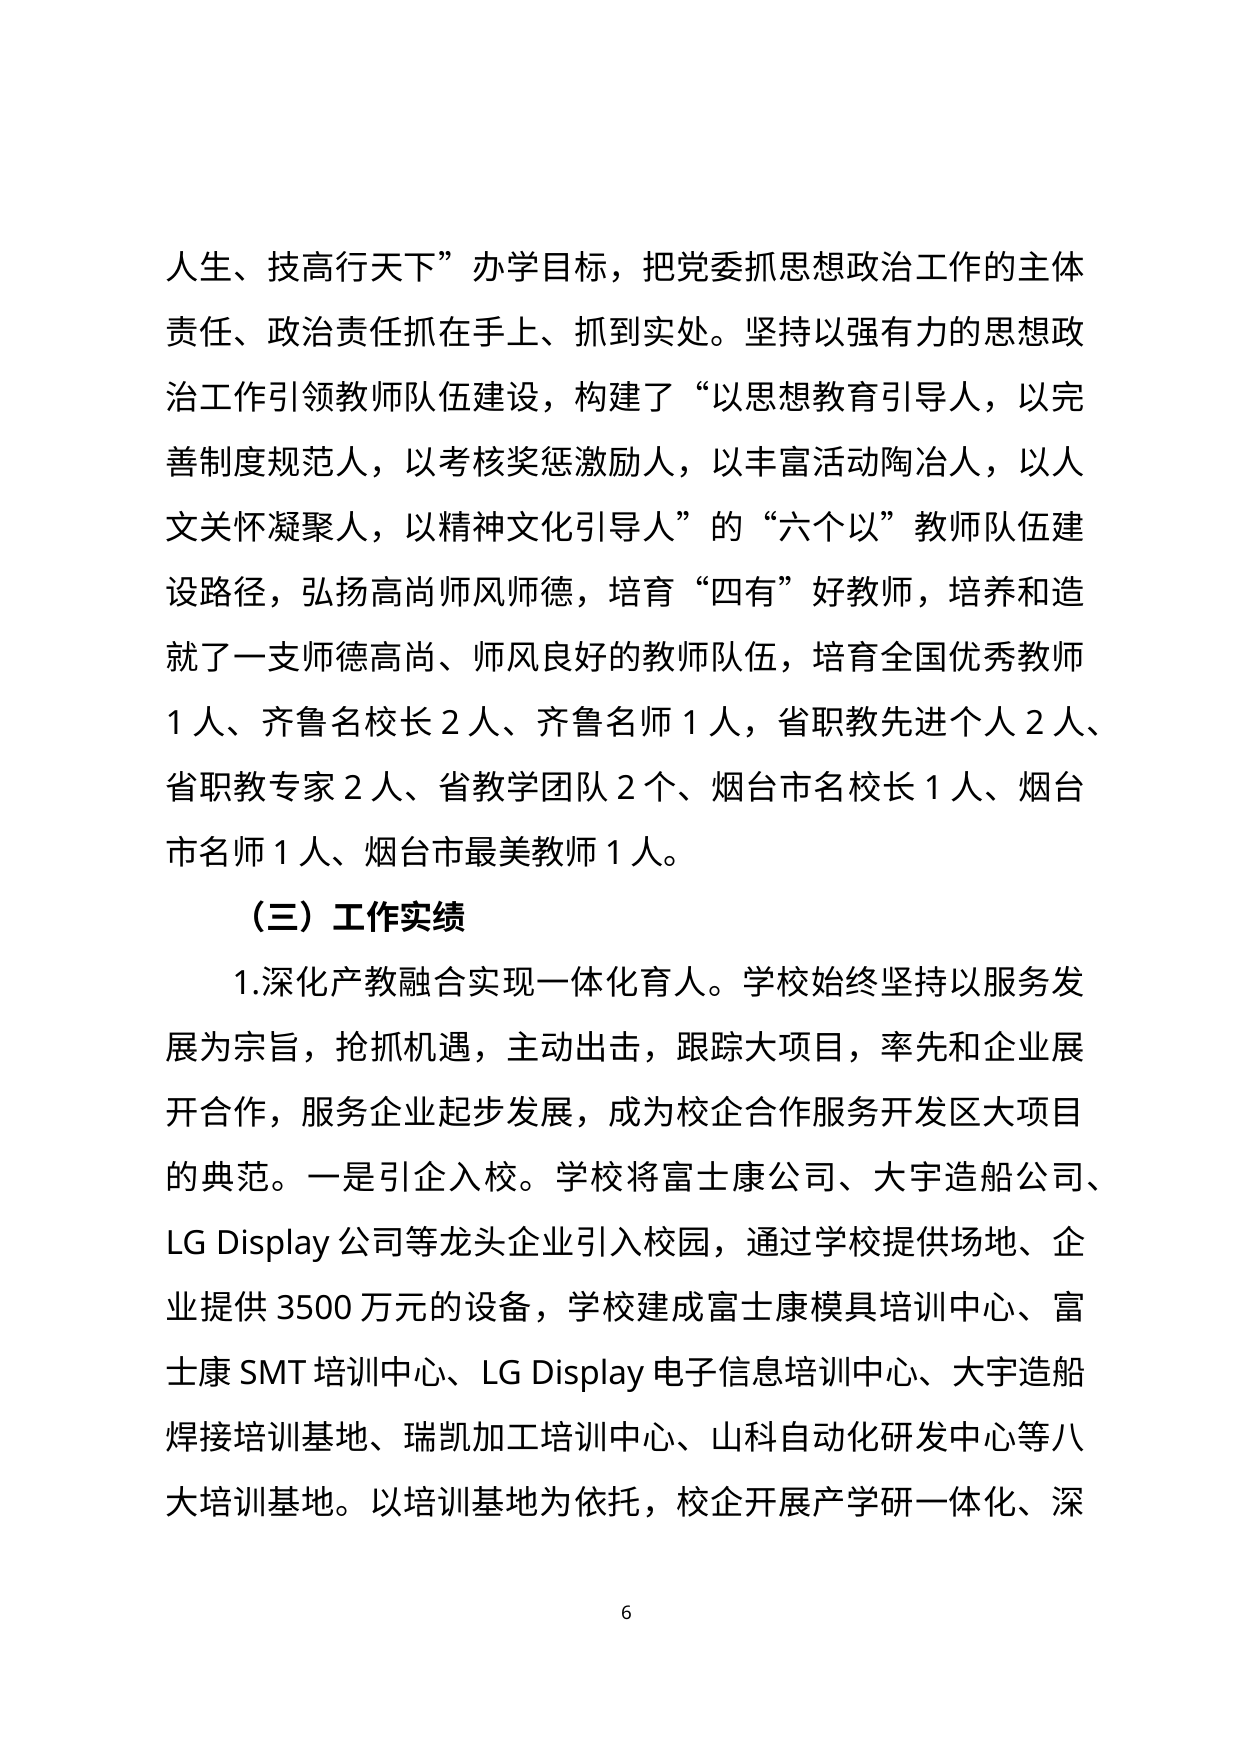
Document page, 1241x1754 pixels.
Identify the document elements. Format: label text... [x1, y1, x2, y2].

text （三）工作实绩 [165, 883, 1087, 948]
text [165, 948, 1087, 1533]
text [165, 233, 1087, 883]
